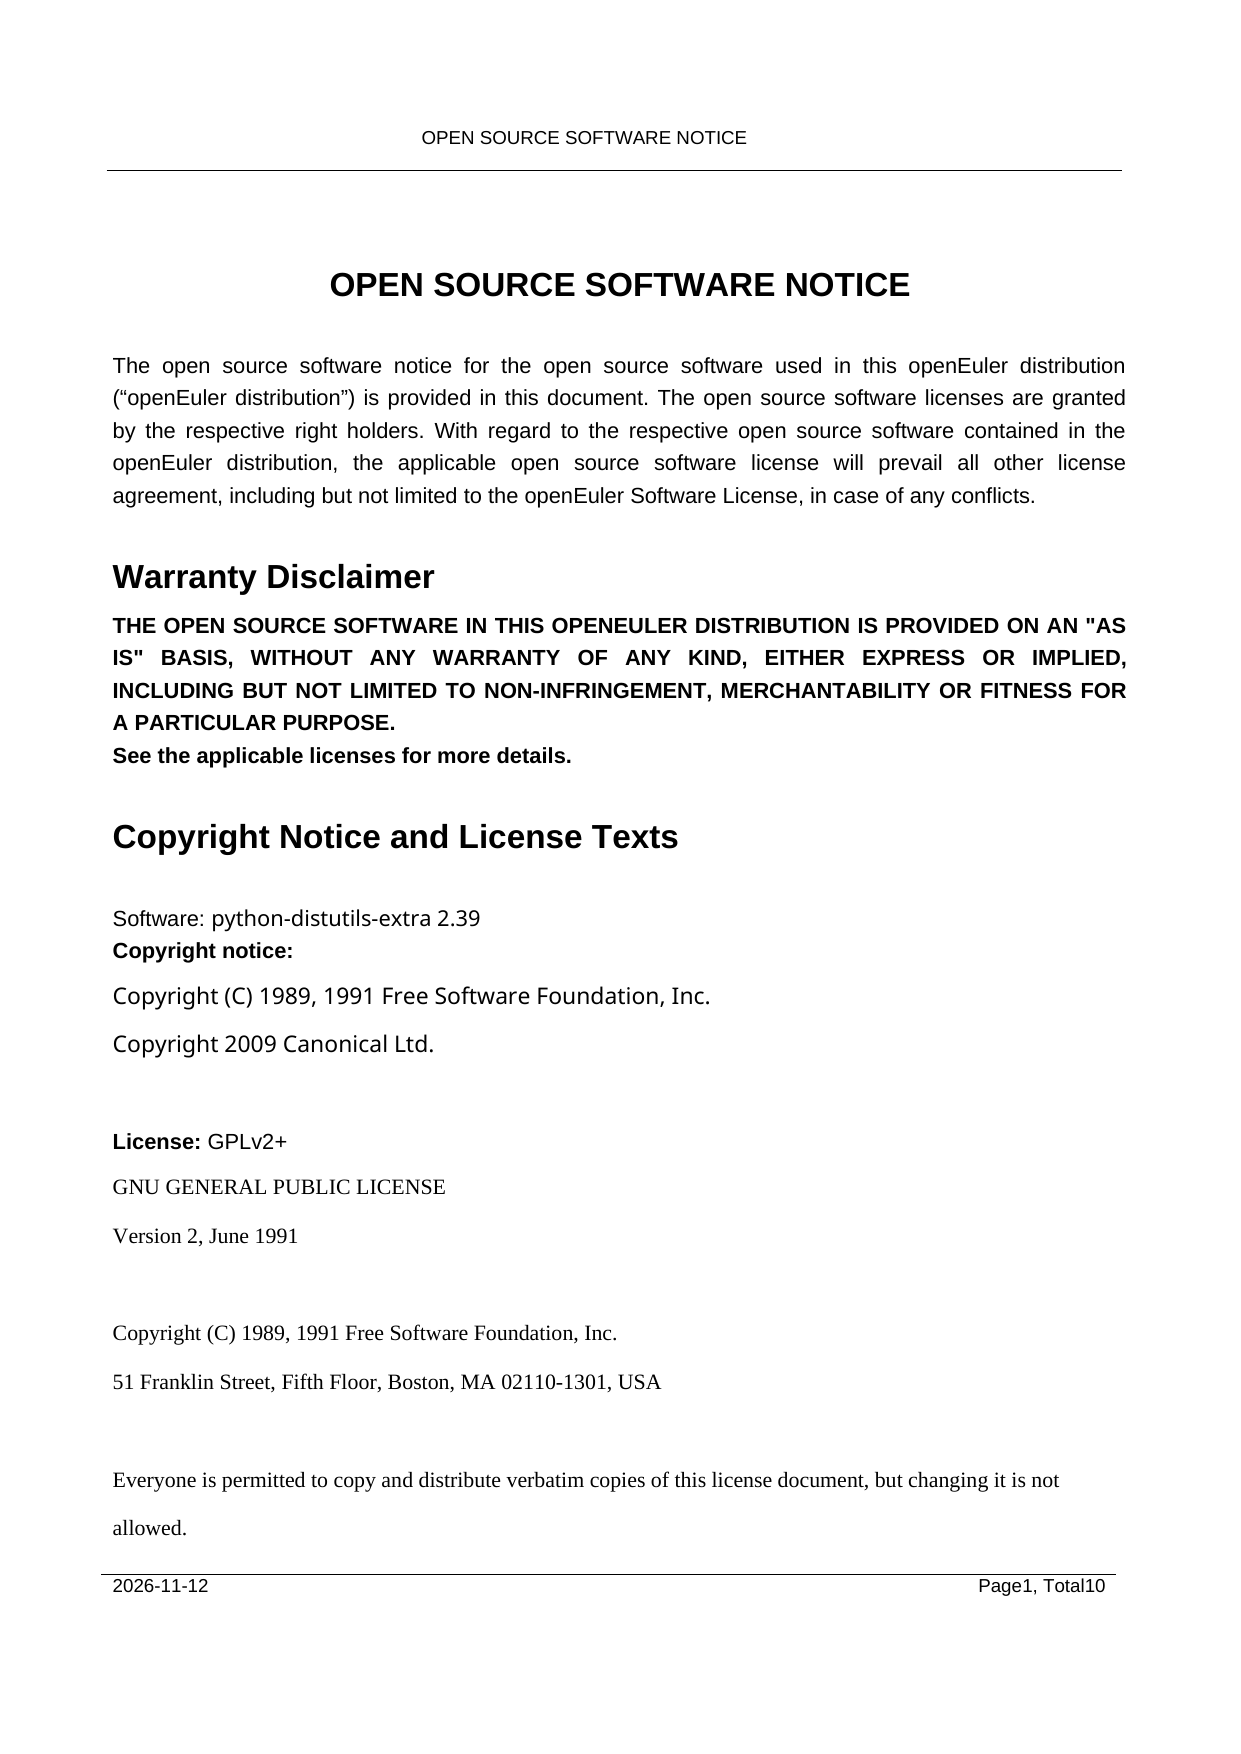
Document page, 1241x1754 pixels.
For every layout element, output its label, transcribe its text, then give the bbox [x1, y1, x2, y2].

text OPEN SOURCE SOFTWARE NOTICE [112, 251, 1128, 316]
text Warranty Disclaimer [112, 544, 1128, 609]
text Software: python-distutils-extra 2.39 [112, 901, 1128, 934]
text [112, 1170, 1128, 1544]
text License: GPLv2+ [112, 1125, 1128, 1158]
text Copyright notice: [112, 934, 1128, 966]
text THE OPEN SOURCE SOFTWARE IN THIS OPENEULER DISTRIBUTION IS PROVIDED ON AN "AS IS" BASIS, WITHOUT ANY WARRANTY OF ANY KIND, EITHER EXPRESS OR IMPLIED, INCLUDING BUT NOT LIMITED TO NON-INFRINGEMENT, MERCHANTABILITY OR FITNESS FOR A PARTICULAR PURPOSE. See the applicable licenses for more details. [112, 609, 1128, 771]
text Copyright Notice and License Texts [112, 804, 1128, 869]
text The open source software notice for the open source software used in this openEuler distribution (“openEuler distribution”) is provided in this document. The open source software licenses are granted by the respective right holders. With regard to the respective open source software contained in the openEuler distribution, the applicable open source software license will prevail all other license agreement, including but not limited to the openEuler Software License, in case of any conflicts. [112, 349, 1128, 511]
text Copyright (C) 1989, 1991 Free Software Foundation, Inc. Copyright 2009 Canonical Ltd. [112, 979, 1128, 1109]
